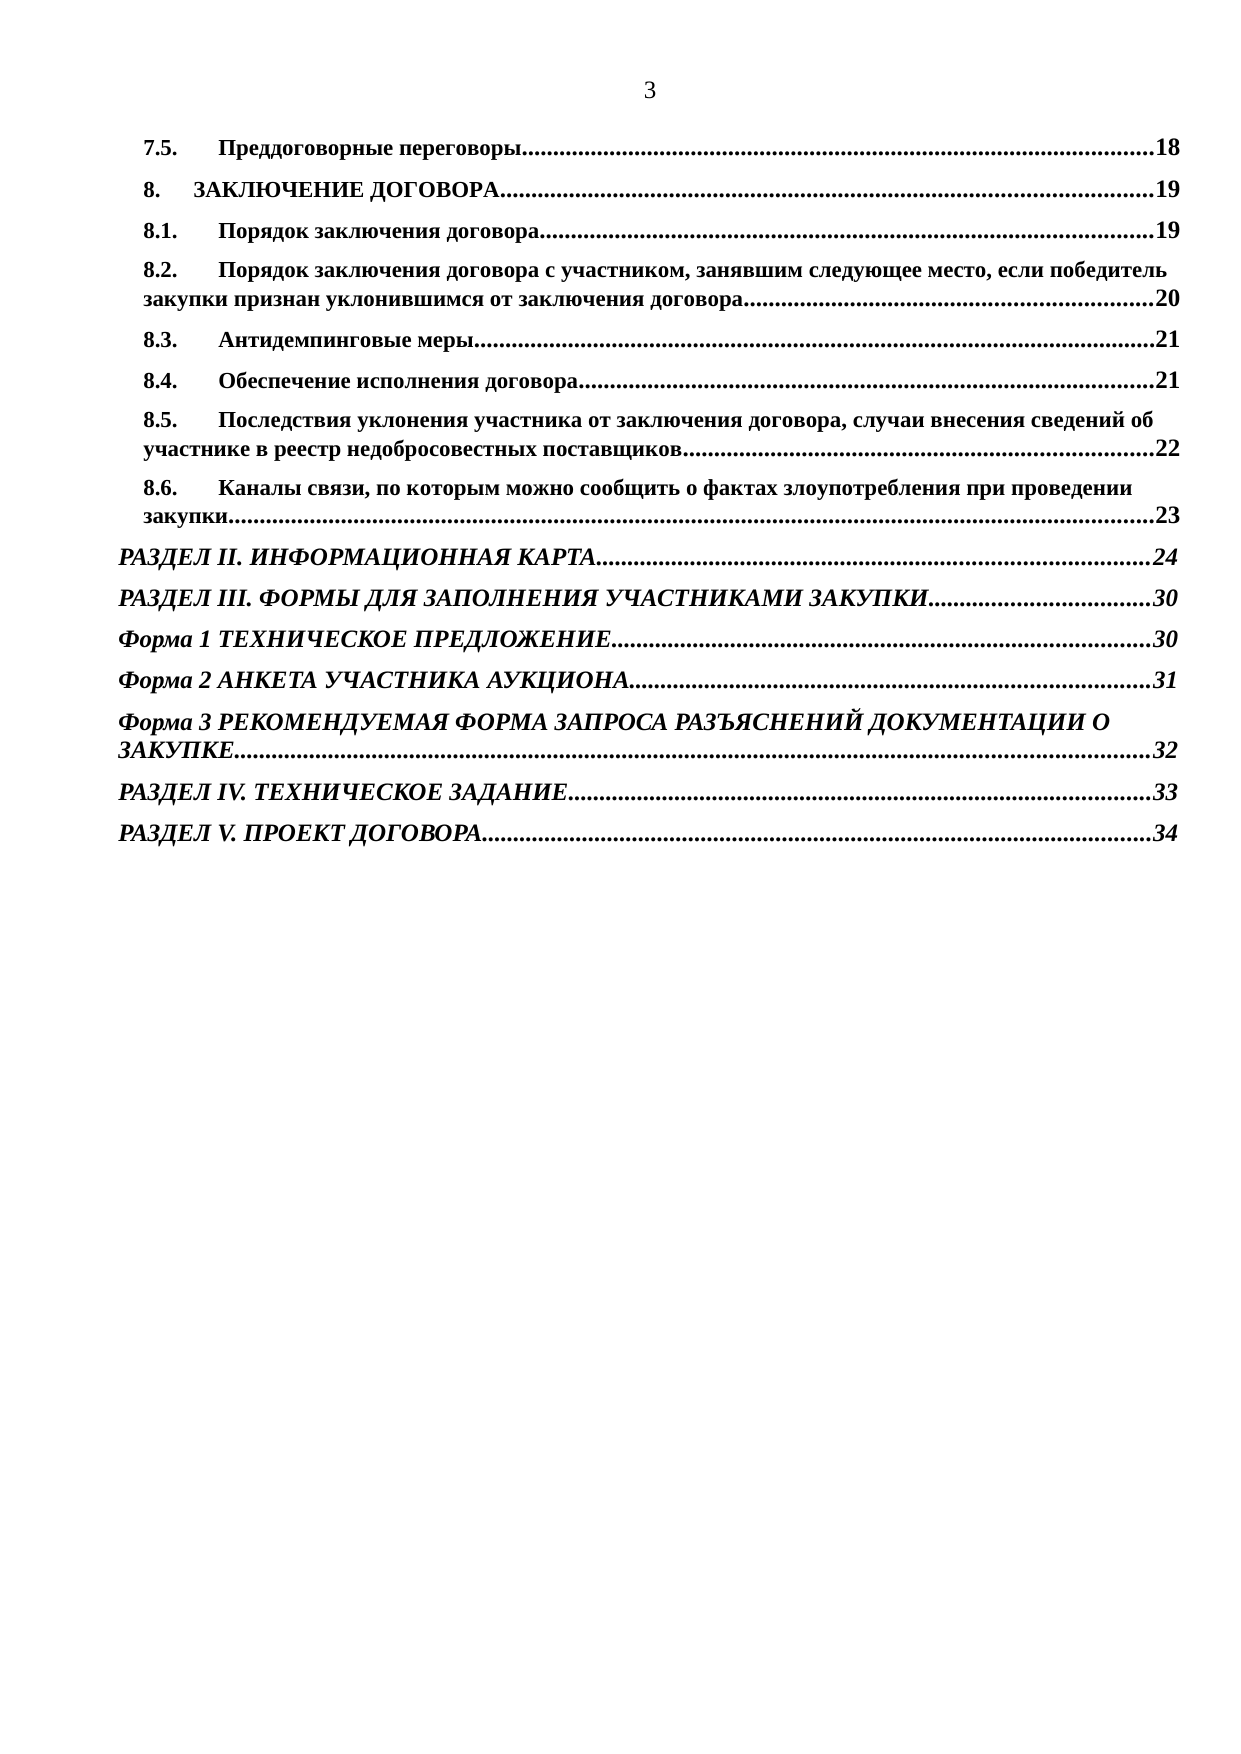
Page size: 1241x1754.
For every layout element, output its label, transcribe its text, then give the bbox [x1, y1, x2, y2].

text 8.4. Обеспечение исполнения договора 21 [143, 365, 1181, 394]
text 8.3. Антидемпинговые меры 21 [143, 324, 1181, 353]
text РАЗДЕЛ III. ФОРМЫ ДЛЯ ЗАПОЛНЕНИЯ УЧАСТНИКАМИ ЗАКУПКИ 30 [118, 583, 1181, 612]
text РАЗДЕЛ IV. ТЕХНИЧЕСКОЕ ЗАДАНИЕ 33 [118, 777, 1181, 805]
text Форма 2 АНКЕТА УЧАСТНИКА АУКЦИОНА 31 [118, 665, 1181, 694]
text 7.5. Преддоговорные переговоры 18 [143, 132, 1181, 161]
text Форма 3 РЕКОМЕНДУЕМАЯ ФОРМА ЗАПРОСА РАЗЪЯСНЕНИЙ ДОКУМЕНТАЦИИ О ЗАКУПКЕ 32 [118, 707, 1181, 764]
text РАЗДЕЛ II. ИНФОРМАЦИОННАЯ КАРТА 24 [118, 542, 1181, 570]
text 8.1. Порядок заключения договора 19 [143, 215, 1181, 244]
text 8.2. Порядок заключения договора с участником, занявшим следующее место, если победитель закупки признан уклонившимся от заключения договора 20 [143, 256, 1181, 311]
text 8.5. Последствия уклонения участника от заключения договора, случаи внесения сведений об участнике в реестр недобросовестных поставщиков 22 [143, 406, 1181, 461]
text 8. ЗАКЛЮЧЕНИЕ ДОГОВОРА 19 [143, 174, 1181, 202]
text 8.6. Каналы связи, по которым можно сообщить о фактах злоупотребления при проведении закупки 23 [143, 474, 1181, 529]
text РАЗДЕЛ V. ПРОЕКТ ДОГОВОРА 34 [118, 818, 1181, 847]
text Форма 1 ТЕХНИЧЕСКОЕ ПРЕДЛОЖЕНИЕ 30 [118, 624, 1181, 653]
